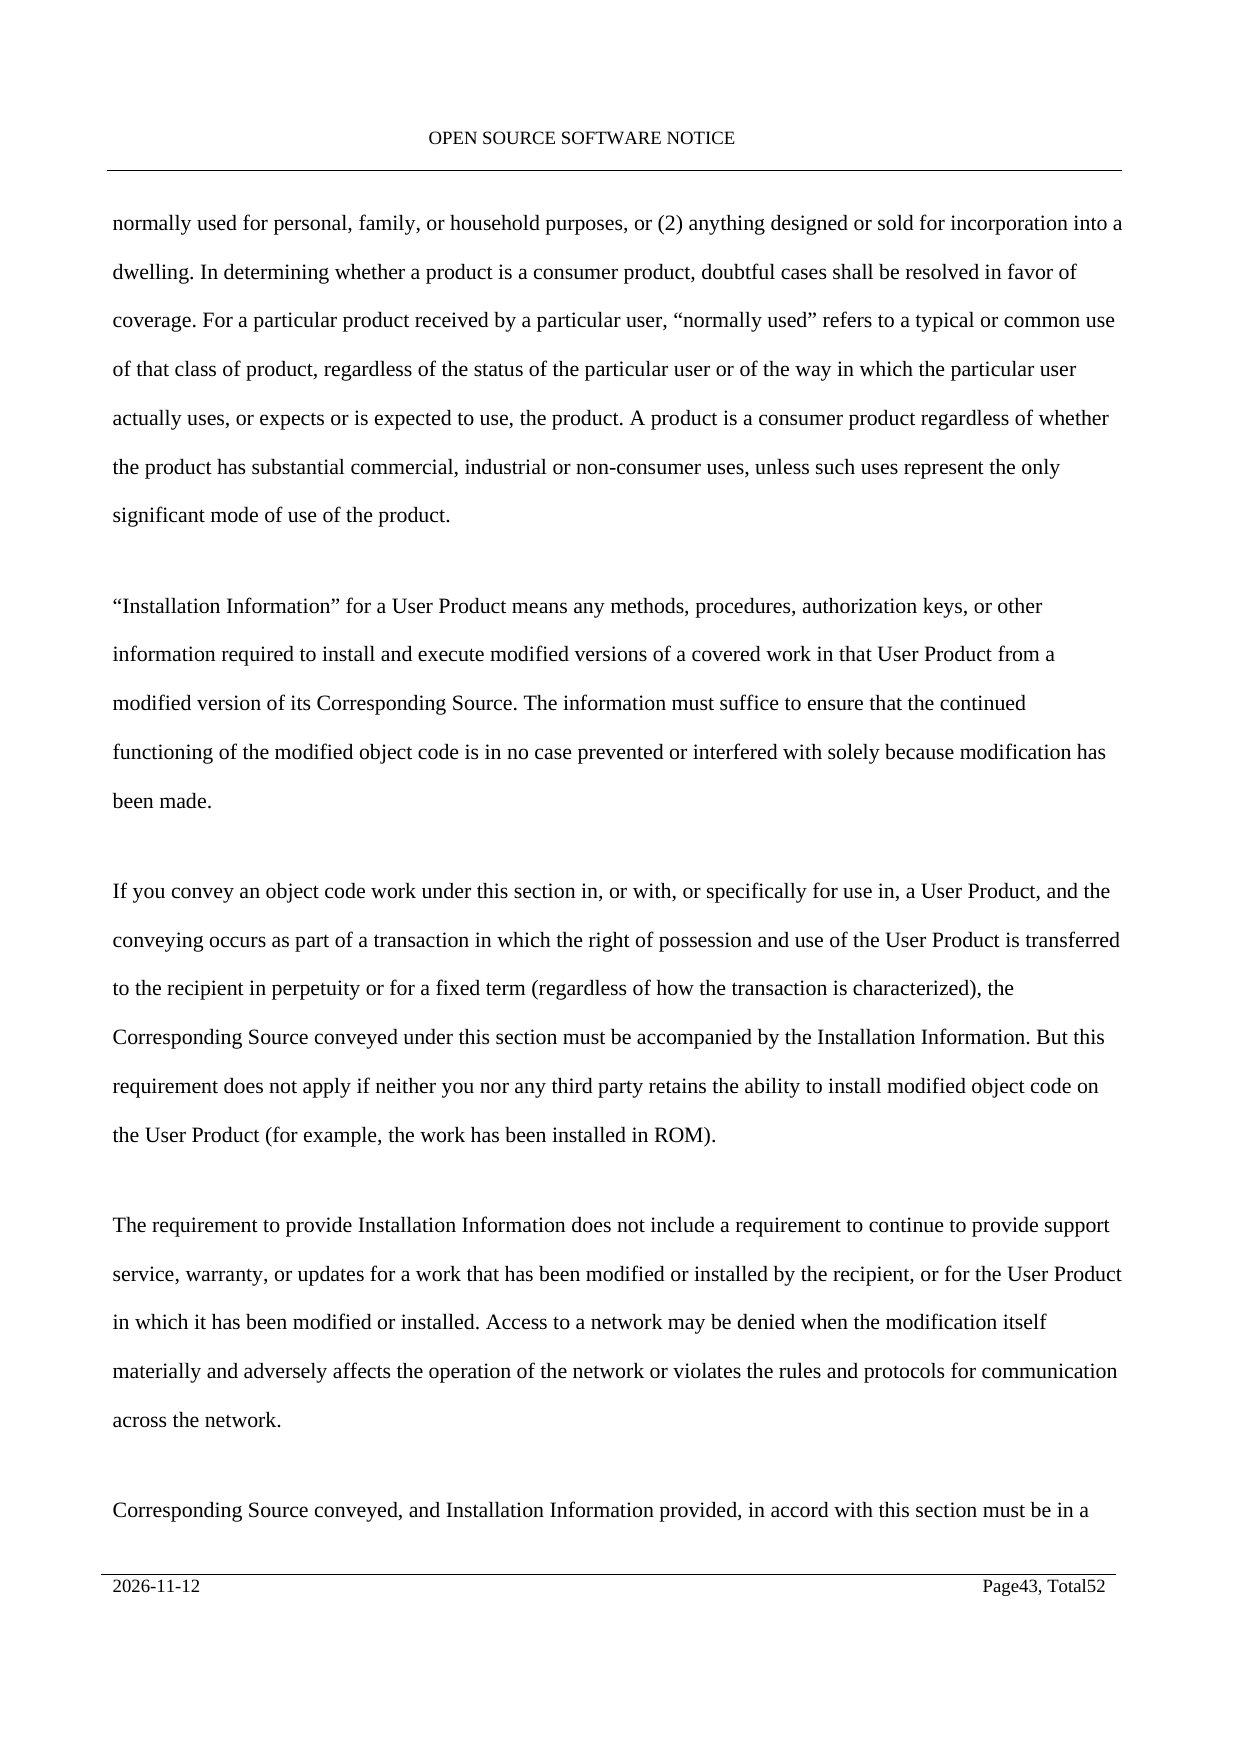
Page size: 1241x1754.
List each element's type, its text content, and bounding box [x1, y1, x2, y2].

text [112, 1493, 1128, 1526]
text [112, 206, 1128, 531]
text The requirement to provide Installation Information does not include a requirement to continue to provide support service, warranty, or updates for a work that has been modified or installed by the recipient, or for the User Product in which it has been modified or installed. Access to a network may be denied when the modification itself materially and adversely affects the operation of the network or violates the rules and protocols for communication across the network. [112, 1208, 1128, 1436]
text “Installation Information” for a User Product means any methods, procedures, authorization keys, or other information required to install and execute modified versions of a covered work in that User Product from a modified version of its Corresponding Source. The information must suffice to ensure that the continued functioning of the modified object code is in no case prevented or interfered with solely because modification has been made. [112, 589, 1128, 817]
text If you convey an object code work under this section in, or with, or specifically for use in, a User Product, and the conveying occurs as part of a transaction in which the right of possession and use of the User Product is transferred to the recipient in perpetuity or for a fixed term (regardless of how the transaction is characterized), the Corresponding Source conveyed under this section must be accompanied by the Installation Information. But this requirement does not apply if neither you nor any third party retains the ability to install modified object code on the User Product (for example, the work has been installed in ROM). [112, 874, 1128, 1151]
